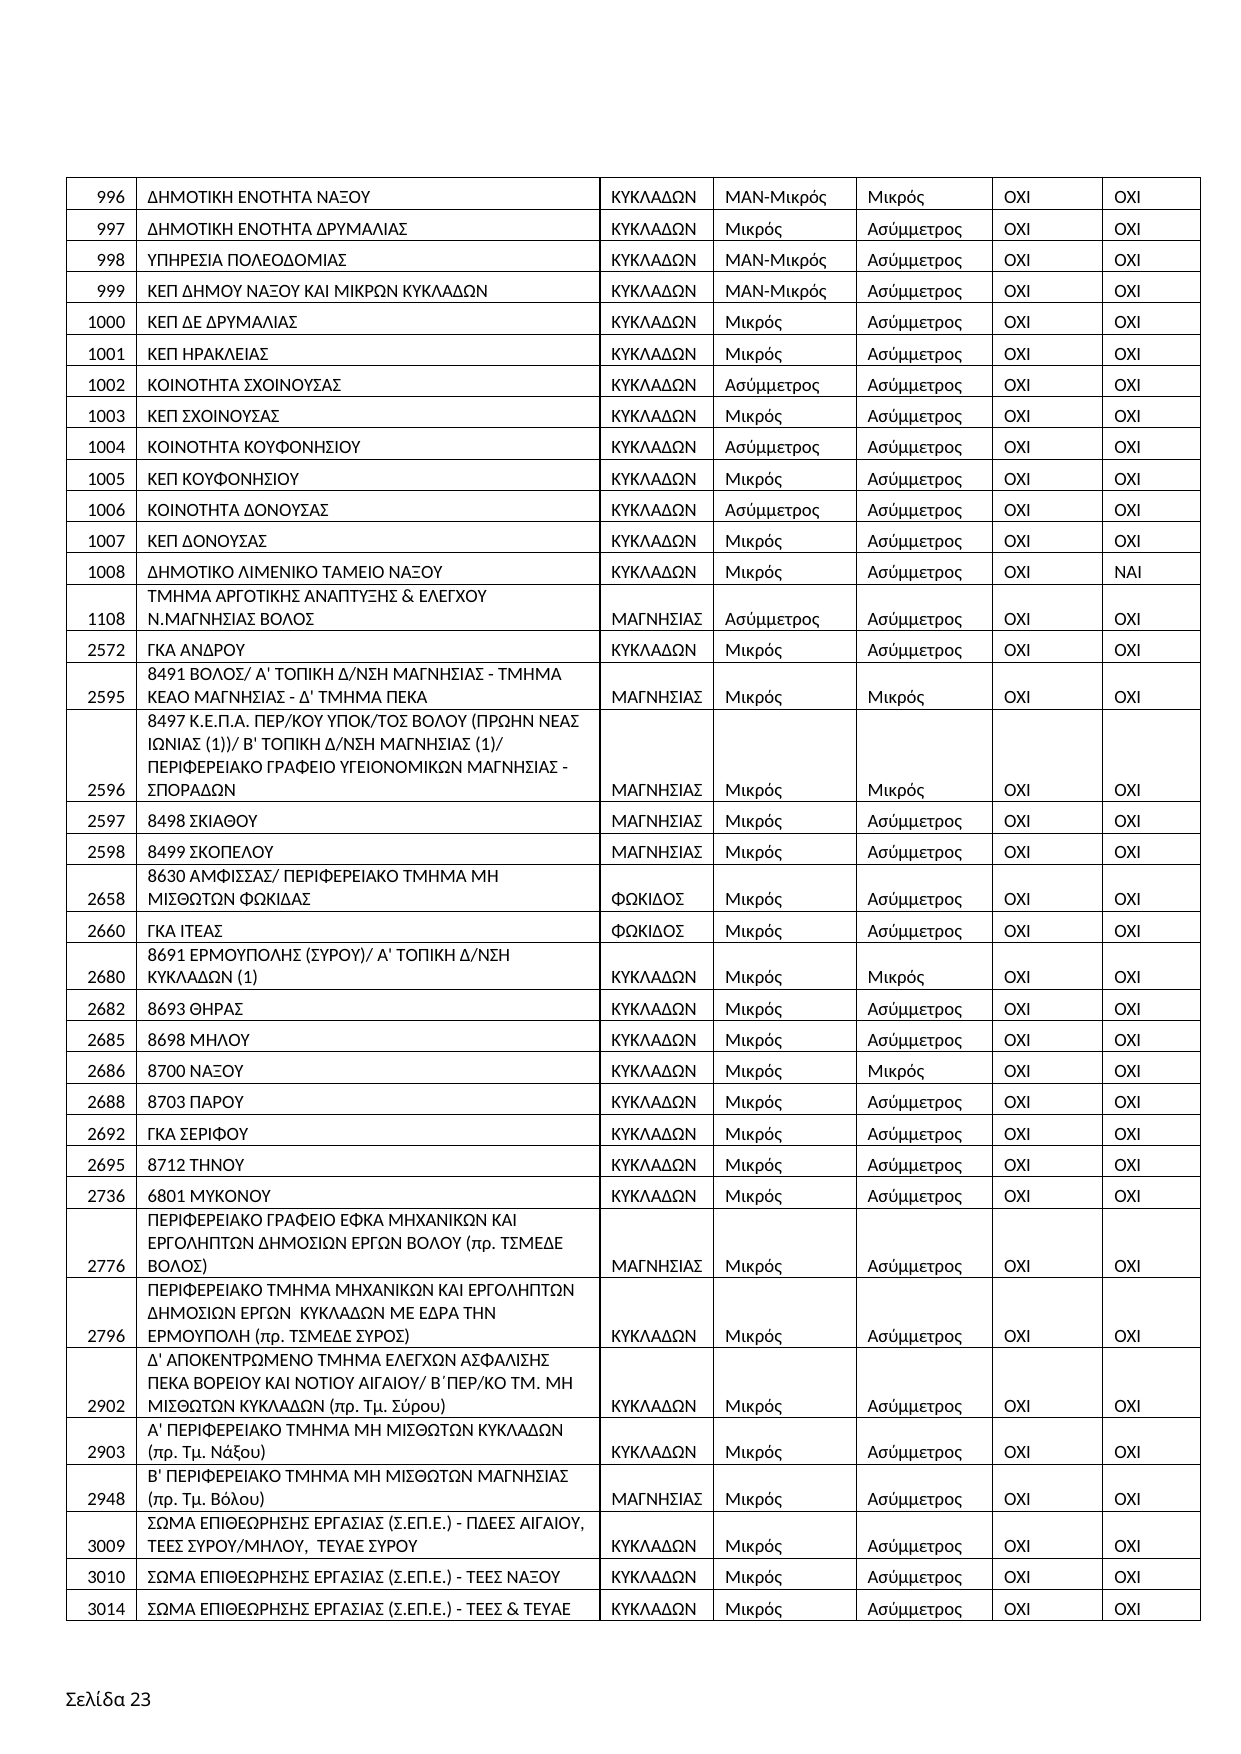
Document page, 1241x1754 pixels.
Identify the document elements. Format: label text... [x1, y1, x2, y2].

table_cell 2695 [67, 1146, 136, 1176]
table_cell ΚΥΚΛΑΔΩΝ [601, 397, 713, 427]
table_cell OXI [993, 303, 1102, 333]
table_cell OXI [993, 272, 1102, 302]
table_cell OXI [993, 522, 1102, 552]
table_cell OXI [1103, 335, 1200, 365]
table_cell 2597 [67, 802, 136, 832]
table_cell OXI [993, 1348, 1102, 1417]
table_cell 2903 [67, 1418, 136, 1464]
table_cell Ασύμμετρος [857, 1021, 992, 1051]
table_cell 2686 [67, 1052, 136, 1082]
table_cell Μικρός [714, 303, 856, 333]
table_cell OXI [1103, 178, 1200, 208]
table_cell Μικρός [714, 553, 856, 583]
table_cell OXI [1103, 272, 1200, 302]
table_cell ΚΥΚΛΑΔΩΝ [601, 1590, 713, 1620]
table_cell OXI [1103, 1052, 1200, 1082]
table_cell Μικρός [714, 1348, 856, 1417]
table_cell Ασύμμετρος [857, 210, 992, 240]
table_cell OXI [993, 943, 1102, 989]
table_cell 1008 [67, 553, 136, 583]
table_cell OXI [1103, 241, 1200, 271]
table_cell 8691 ΕΡΜΟΥΠΟΛΗΣ (ΣΥΡΟΥ)/ Α' ΤΟΠΙΚΗ Δ/ΝΣΗ ΚΥΚΛΑΔΩΝ (1) [137, 943, 599, 989]
table_cell ΚΥΚΛΑΔΩΝ [601, 460, 713, 490]
table_cell Μικρός [714, 1052, 856, 1082]
table_cell ΣΩΜΑ ΕΠΙΘΕΩΡΗΣΗΣ ΕΡΓΑΣΙΑΣ (Σ.ΕΠ.Ε.) - ΤΕΕΣ ΝΑΞΟΥ [137, 1559, 599, 1589]
table_cell Ασύμμετρος [857, 1512, 992, 1557]
table_cell ΚΥΚΛΑΔΩΝ [601, 1052, 713, 1082]
table_cell ΚΟΙΝΟΤΗΤΑ ΔΟΝΟΥΣΑΣ [137, 491, 599, 521]
table_cell Μικρός [714, 802, 856, 832]
table_cell Ασύμμετρος [857, 1590, 992, 1620]
table_cell 2595 [67, 663, 136, 708]
table_cell Ασύμμετρος [857, 1418, 992, 1464]
table_cell Μικρός [714, 1209, 856, 1277]
table_cell Ασύμμετρος [714, 491, 856, 521]
table_cell 8630 ΑΜΦΙΣΣΑΣ/ ΠΕΡΙΦΕΡΕΙΑΚΟ ΤΜΗΜΑ ΜΗ ΜΙΣΘΩΤΩΝ ΦΩΚΙΔΑΣ [137, 865, 599, 911]
table_cell Ασύμμετρος [857, 585, 992, 630]
table_cell Μικρός [714, 990, 856, 1020]
table_cell OXI [1103, 1465, 1200, 1511]
table_cell OXI [1103, 366, 1200, 396]
table_cell 1000 [67, 303, 136, 333]
table_cell 8693 ΘΗΡΑΣ [137, 990, 599, 1020]
table_cell Μικρός [714, 865, 856, 911]
table_cell 8712 ΤΗΝΟΥ [137, 1146, 599, 1176]
table_cell Ασύμμετρος [857, 1559, 992, 1589]
table_cell 999 [67, 272, 136, 302]
table_cell 8497 Κ.Ε.Π.Α. ΠΕΡ/ΚΟΥ ΥΠΟΚ/ΤΟΣ ΒΟΛΟΥ (ΠΡΩΗΝ ΝΕΑΣ ΙΩΝΙΑΣ (1))/ Β' ΤΟΠΙΚΗ Δ/ΝΣΗ ΜΑΓΝΗΣΙΑΣ (1)/ ΠΕΡΙΦΕΡΕΙΑΚΟ ΓΡΑΦΕΙΟ ΥΓΕΙΟΝΟΜΙΚΩΝ ΜΑΓΝΗΣΙΑΣ -ΣΠΟΡΑΔΩΝ [137, 710, 599, 801]
table_cell OXI [993, 1590, 1102, 1620]
table_cell ΚΥΚΛΑΔΩΝ [601, 210, 713, 240]
table_cell OXI [1103, 1209, 1200, 1277]
table_cell Μικρός [714, 397, 856, 427]
table_cell ΚΕΠ ΔΟΝΟΥΣΑΣ [137, 522, 599, 552]
table_cell OXI [1103, 1115, 1200, 1145]
table_cell Ασύμμετρος [857, 460, 992, 490]
table_cell Μικρός [714, 1084, 856, 1114]
table_cell ΜΑΝ-Μικρός [714, 272, 856, 302]
table_cell OXI [1103, 1348, 1200, 1417]
table_cell ΚΥΚΛΑΔΩΝ [601, 1021, 713, 1051]
table_cell ΚΥΚΛΑΔΩΝ [601, 272, 713, 302]
table_cell ΚΥΚΛΑΔΩΝ [601, 1177, 713, 1207]
table_cell 2948 [67, 1465, 136, 1511]
table_cell 2680 [67, 943, 136, 989]
table_cell ΚΥΚΛΑΔΩΝ [601, 241, 713, 271]
table_cell Μικρός [714, 1146, 856, 1176]
table_cell Ασύμμετρος [857, 491, 992, 521]
table_cell Μικρός [714, 663, 856, 708]
table_cell ΜΑΓΝΗΣΙΑΣ [601, 1209, 713, 1277]
table_cell 1005 [67, 460, 136, 490]
table_cell ΠΕΡΙΦΕΡΕΙΑΚΟ ΤΜΗΜΑ ΜΗΧΑΝΙΚΩΝ ΚΑΙ ΕΡΓΟΛΗΠΤΩΝ ΔΗΜΟΣΙΩΝ ΕΡΓΩΝ ΚΥΚΛΑΔΩΝ ΜΕ ΕΔΡΑ ΤΗΝ ΕΡΜΟΥΠΟΛΗ (πρ. ΤΣΜΕΔΕ ΣΥΡΟΣ) [137, 1278, 599, 1347]
table_cell ΠΕΡΙΦΕΡΕΙΑΚΟ ΓΡΑΦΕΙΟ ΕΦΚΑ ΜΗΧΑΝΙΚΩΝ ΚΑΙ ΕΡΓΟΛΗΠΤΩΝ ΔΗΜΟΣΙΩΝ ΕΡΓΩΝ ΒΟΛΟΥ (πρ. ΤΣΜΕΔΕ ΒΟΛΟΣ) [137, 1209, 599, 1277]
table_cell OXI [1103, 491, 1200, 521]
table_cell ΚΥΚΛΑΔΩΝ [601, 553, 713, 583]
table_cell 1108 [67, 585, 136, 630]
table_cell OXI [1103, 1084, 1200, 1114]
table_cell 2596 [67, 710, 136, 801]
table_cell OXI [1103, 710, 1200, 801]
table_cell 2598 [67, 834, 136, 864]
table_cell 1001 [67, 335, 136, 365]
table_cell ΚΥΚΛΑΔΩΝ [601, 1146, 713, 1176]
table_cell Μικρός [714, 1559, 856, 1589]
table_cell Ασύμμετρος [714, 585, 856, 630]
table_cell 998 [67, 241, 136, 271]
table_cell Μικρός [714, 912, 856, 942]
table_cell Ασύμμετρος [857, 428, 992, 458]
table_cell Ασύμμετρος [857, 335, 992, 365]
table_cell Ασύμμετρος [857, 631, 992, 662]
table_cell OXI [993, 178, 1102, 208]
table_cell Μικρός [714, 460, 856, 490]
table_cell OXI [993, 802, 1102, 832]
table_cell OXI [993, 428, 1102, 458]
table_cell ΚΥΚΛΑΔΩΝ [601, 1348, 713, 1417]
table_cell OXI [993, 210, 1102, 240]
table_cell Μικρός [714, 1021, 856, 1051]
table_cell 2682 [67, 990, 136, 1020]
table_cell ΜΑΓΝΗΣΙΑΣ [601, 1465, 713, 1511]
table_cell ΚΥΚΛΑΔΩΝ [601, 943, 713, 989]
table_cell Μικρός [714, 710, 856, 801]
table_cell ΚΥΚΛΑΔΩΝ [601, 1418, 713, 1464]
table_cell 1004 [67, 428, 136, 458]
table_cell OXI [993, 663, 1102, 708]
table_cell Μικρός [714, 943, 856, 989]
table_cell 2692 [67, 1115, 136, 1145]
table_cell ΚΕΠ ΔΗΜΟΥ ΝΑΞΟΥ ΚΑΙ ΜΙΚΡΩΝ ΚΥΚΛΑΔΩΝ [137, 272, 599, 302]
table_cell OXI [1103, 631, 1200, 662]
table_cell OXI [993, 1559, 1102, 1589]
table_cell 2902 [67, 1348, 136, 1417]
table_cell OXI [1103, 943, 1200, 989]
table_cell Ασύμμετρος [857, 1209, 992, 1277]
table_cell ΚΕΠ ΔΕ ΔΡΥΜΑΛΙΑΣ [137, 303, 599, 333]
table_cell 3009 [67, 1512, 136, 1557]
table_cell Δ' ΑΠΟΚΕΝΤΡΩΜΕΝΟ ΤΜΗΜΑ ΕΛΕΓΧΩΝ ΑΣΦΑΛΙΣΗΣ ΠΕΚΑ ΒΟΡΕΙΟΥ ΚΑΙ ΝΟΤΙΟΥ ΑΙΓΑΙΟΥ/ Β΄ΠΕΡ/ΚΟ ΤΜ. ΜΗ ΜΙΣΘΩΤΩΝ ΚΥΚΛΑΔΩΝ (πρ. Τμ. Σύρου) [137, 1348, 599, 1417]
table_cell Ασύμμετρος [714, 366, 856, 396]
table_cell ΤΜΗΜΑ ΑΡΓΟΤΙΚΗΣ ΑΝΑΠΤΥΞΗΣ & ΕΛΕΓΧΟΥ Ν.ΜΑΓΝΗΣΙΑΣ ΒΟΛΟΣ [137, 585, 599, 630]
table_cell ΚΕΠ ΣΧΟΙΝΟΥΣΑΣ [137, 397, 599, 427]
table_cell ΜΑΓΝΗΣΙΑΣ [601, 834, 713, 864]
table_cell Μικρός [714, 1115, 856, 1145]
table_cell OXI [993, 1021, 1102, 1051]
table_cell 1002 [67, 366, 136, 396]
table_cell ΚΥΚΛΑΔΩΝ [601, 491, 713, 521]
table_cell 996 [67, 178, 136, 208]
table_cell OXI [993, 241, 1102, 271]
table_cell ΚΥΚΛΑΔΩΝ [601, 335, 713, 365]
table_cell OXI [1103, 1512, 1200, 1557]
table_cell ΓΚΑ ΑΝΔΡΟΥ [137, 631, 599, 662]
table_cell Ασύμμετρος [857, 1465, 992, 1511]
table_cell OXI [1103, 585, 1200, 630]
table_cell OXI [993, 1278, 1102, 1347]
table_cell ΚΥΚΛΑΔΩΝ [601, 990, 713, 1020]
table_cell ΣΩΜΑ ΕΠΙΘΕΩΡΗΣΗΣ ΕΡΓΑΣΙΑΣ (Σ.ΕΠ.Ε.) - ΠΔΕΕΣ ΑΙΓΑΙΟΥ, ΤΕΕΣ ΣΥΡΟΥ/ΜΗΛΟΥ, ΤΕΥΑΕ ΣΥΡΟΥ [137, 1512, 599, 1557]
table_cell OXI [1103, 1146, 1200, 1176]
table_cell OXI [993, 834, 1102, 864]
table_cell OXI [1103, 522, 1200, 552]
table_cell 8491 ΒΟΛΟΣ/ Α' ΤΟΠΙΚΗ Δ/ΝΣΗ ΜΑΓΝΗΣΙΑΣ - ΤΜΗΜΑ ΚΕΑΟ ΜΑΓΝΗΣΙΑΣ - Δ' ΤΜΗΜΑ ΠΕΚΑ [137, 663, 599, 708]
table_cell OXI [993, 491, 1102, 521]
table_cell OXI [993, 1146, 1102, 1176]
table_cell Ασύμμετρος [857, 1115, 992, 1145]
table_cell OXI [1103, 1278, 1200, 1347]
table_cell ΚΥΚΛΑΔΩΝ [601, 1559, 713, 1589]
table_cell ΜΑΓΝΗΣΙΑΣ [601, 710, 713, 801]
table_cell Μικρός [714, 1418, 856, 1464]
table_cell OXI [993, 553, 1102, 583]
table_cell Ασύμμετρος [857, 366, 992, 396]
table_cell OXI [1103, 303, 1200, 333]
table_cell ΚΟΙΝΟΤΗΤΑ ΣΧΟΙΝΟΥΣΑΣ [137, 366, 599, 396]
table_cell 3014 [67, 1590, 136, 1620]
table_cell OXI [993, 865, 1102, 911]
table_cell ΜΑΝ-Μικρός [714, 241, 856, 271]
table_cell OXI [993, 1465, 1102, 1511]
table_cell Μικρός [857, 663, 992, 708]
table_cell Ασύμμετρος [857, 241, 992, 271]
table_cell OXI [993, 1115, 1102, 1145]
table_cell OXI [1103, 1590, 1200, 1620]
table_cell OXI [1103, 428, 1200, 458]
table_cell Ασύμμετρος [857, 912, 992, 942]
table_cell OXI [1103, 865, 1200, 911]
table_cell 997 [67, 210, 136, 240]
table_cell Β' ΠΕΡΙΦΕΡΕΙΑΚΟ ΤΜΗΜΑ ΜΗ ΜΙΣΘΩΤΩΝ ΜΑΓΝΗΣΙΑΣ (πρ. Τμ. Βόλου) [137, 1465, 599, 1511]
table_cell OXI [1103, 1021, 1200, 1051]
table_cell OXI [1103, 834, 1200, 864]
table_cell Ασύμμετρος [857, 802, 992, 832]
table_cell Μικρός [714, 210, 856, 240]
table_cell ΚΥΚΛΑΔΩΝ [601, 1512, 713, 1557]
table_cell Α' ΠΕΡΙΦΕΡΕΙΑΚΟ ΤΜΗΜΑ ΜΗ ΜΙΣΘΩΤΩΝ ΚΥΚΛΑΔΩΝ (πρ. Τμ. Νάξου) [137, 1418, 599, 1464]
table_cell 3010 [67, 1559, 136, 1589]
table_cell 1006 [67, 491, 136, 521]
table_cell 8700 ΝΑΞΟΥ [137, 1052, 599, 1082]
table_cell OXI [993, 460, 1102, 490]
table_cell Μικρός [714, 1465, 856, 1511]
table_cell ΜΑΓΝΗΣΙΑΣ [601, 802, 713, 832]
table_cell OXI [1103, 990, 1200, 1020]
table_cell Μικρός [857, 943, 992, 989]
table_cell Ασύμμετρος [714, 428, 856, 458]
table_cell OXI [993, 1052, 1102, 1082]
table_cell OXI [1103, 1559, 1200, 1589]
table_cell OXI [993, 1209, 1102, 1277]
table_cell OXI [993, 1512, 1102, 1557]
table_cell OXI [1103, 460, 1200, 490]
table_cell Ασύμμετρος [857, 553, 992, 583]
table_cell 8498 ΣΚΙΑΘΟΥ [137, 802, 599, 832]
table_cell Μικρός [714, 335, 856, 365]
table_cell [137, 1590, 599, 1620]
table_cell ΚΥΚΛΑΔΩΝ [601, 1278, 713, 1347]
table_cell Ασύμμετρος [857, 865, 992, 911]
table_cell 2660 [67, 912, 136, 942]
table_cell ΚΥΚΛΑΔΩΝ [601, 178, 713, 208]
table_cell OXI [1103, 210, 1200, 240]
table_cell 2572 [67, 631, 136, 662]
table_cell ΚΥΚΛΑΔΩΝ [601, 366, 713, 396]
table_cell Μικρός [714, 631, 856, 662]
table_cell Μικρός [714, 1177, 856, 1207]
table_cell ΚΥΚΛΑΔΩΝ [601, 1115, 713, 1145]
table_cell OXI [1103, 802, 1200, 832]
table_cell 2776 [67, 1209, 136, 1277]
table_cell ΚΕΠ ΚΟΥΦΟΝΗΣΙΟΥ [137, 460, 599, 490]
table_cell OXI [993, 335, 1102, 365]
table_cell Μικρός [857, 710, 992, 801]
table_cell 2736 [67, 1177, 136, 1207]
table_cell OXI [993, 710, 1102, 801]
table_cell ΚΥΚΛΑΔΩΝ [601, 1084, 713, 1114]
table_cell Ασύμμετρος [857, 303, 992, 333]
table_cell 2685 [67, 1021, 136, 1051]
table_cell ΚΥΚΛΑΔΩΝ [601, 303, 713, 333]
table_cell ΔΗΜΟΤΙΚΗ ΕΝΟΤΗΤΑ ΔΡΥΜΑΛΙΑΣ [137, 210, 599, 240]
table_cell ΦΩΚΙΔΟΣ [601, 865, 713, 911]
table_cell OXI [1103, 663, 1200, 708]
table_cell Ασύμμετρος [857, 1348, 992, 1417]
table_cell ΚΕΠ ΗΡΑΚΛΕΙΑΣ [137, 335, 599, 365]
table_cell ΜΑΓΝΗΣΙΑΣ [601, 585, 713, 630]
table_cell ΜΑΝ-Μικρός [714, 178, 856, 208]
table_cell Ασύμμετρος [857, 397, 992, 427]
table_cell OXI [1103, 1177, 1200, 1207]
table_cell 8703 ΠΑΡΟΥ [137, 1084, 599, 1114]
table_cell Μικρός [714, 522, 856, 552]
table_cell Ασύμμετρος [857, 834, 992, 864]
table_cell ΓΚΑ ΙΤΕΑΣ [137, 912, 599, 942]
table_cell ΚΥΚΛΑΔΩΝ [601, 522, 713, 552]
table_cell Μικρός [714, 1590, 856, 1620]
table_cell OXI [1103, 397, 1200, 427]
table_cell ΚΥΚΛΑΔΩΝ [601, 428, 713, 458]
table_cell ΚΥΚΛΑΔΩΝ [601, 631, 713, 662]
table_cell Μικρός [857, 1052, 992, 1082]
table_cell 1007 [67, 522, 136, 552]
table_cell Ασύμμετρος [857, 522, 992, 552]
table_cell 8698 ΜΗΛΟΥ [137, 1021, 599, 1051]
table_cell OXI [993, 631, 1102, 662]
table_cell 6801 ΜΥΚΟΝΟΥ [137, 1177, 599, 1207]
table_cell OXI [993, 585, 1102, 630]
table_cell Μικρός [714, 1512, 856, 1557]
table_cell Μικρός [857, 178, 992, 208]
table_cell 1003 [67, 397, 136, 427]
table_cell OXI [1103, 912, 1200, 942]
table_cell OXI [993, 397, 1102, 427]
table_cell ΔΗΜΟΤΙΚΗ ΕΝΟΤΗΤΑ ΝΑΞΟΥ [137, 178, 599, 208]
table_cell OXI [993, 990, 1102, 1020]
table_cell 2658 [67, 865, 136, 911]
table_cell Μικρός [714, 1278, 856, 1347]
table_cell OXI [993, 1177, 1102, 1207]
table_cell ΜΑΓΝΗΣΙΑΣ [601, 663, 713, 708]
table_cell ΔΗΜΟΤΙΚΟ ΛΙΜΕΝΙΚΟ ΤΑΜΕΙΟ ΝΑΞΟΥ [137, 553, 599, 583]
table_cell ΓΚΑ ΣΕΡΙΦΟΥ [137, 1115, 599, 1145]
table_cell Ασύμμετρος [857, 1278, 992, 1347]
table_cell Ασύμμετρος [857, 990, 992, 1020]
table_cell Ασύμμετρος [857, 1177, 992, 1207]
table_cell OXI [1103, 1418, 1200, 1464]
table_cell 2796 [67, 1278, 136, 1347]
table_cell Μικρός [714, 834, 856, 864]
table_cell 8499 ΣΚΟΠΕΛΟΥ [137, 834, 599, 864]
table_cell Ασύμμετρος [857, 1146, 992, 1176]
table_cell OXI [993, 1418, 1102, 1464]
table_cell ΚΟΙΝΟΤΗΤΑ ΚΟΥΦΟΝΗΣΙΟΥ [137, 428, 599, 458]
table_cell OXI [993, 912, 1102, 942]
table_cell OXI [993, 366, 1102, 396]
table_cell OXI [993, 1084, 1102, 1114]
table_cell Ασύμμετρος [857, 272, 992, 302]
table_cell ΦΩΚΙΔΟΣ [601, 912, 713, 942]
table_cell 2688 [67, 1084, 136, 1114]
table_cell NAI [1103, 553, 1200, 583]
table_cell Ασύμμετρος [857, 1084, 992, 1114]
table_cell ΥΠΗΡΕΣΙΑ ΠΟΛΕΟΔΟΜΙΑΣ [137, 241, 599, 271]
